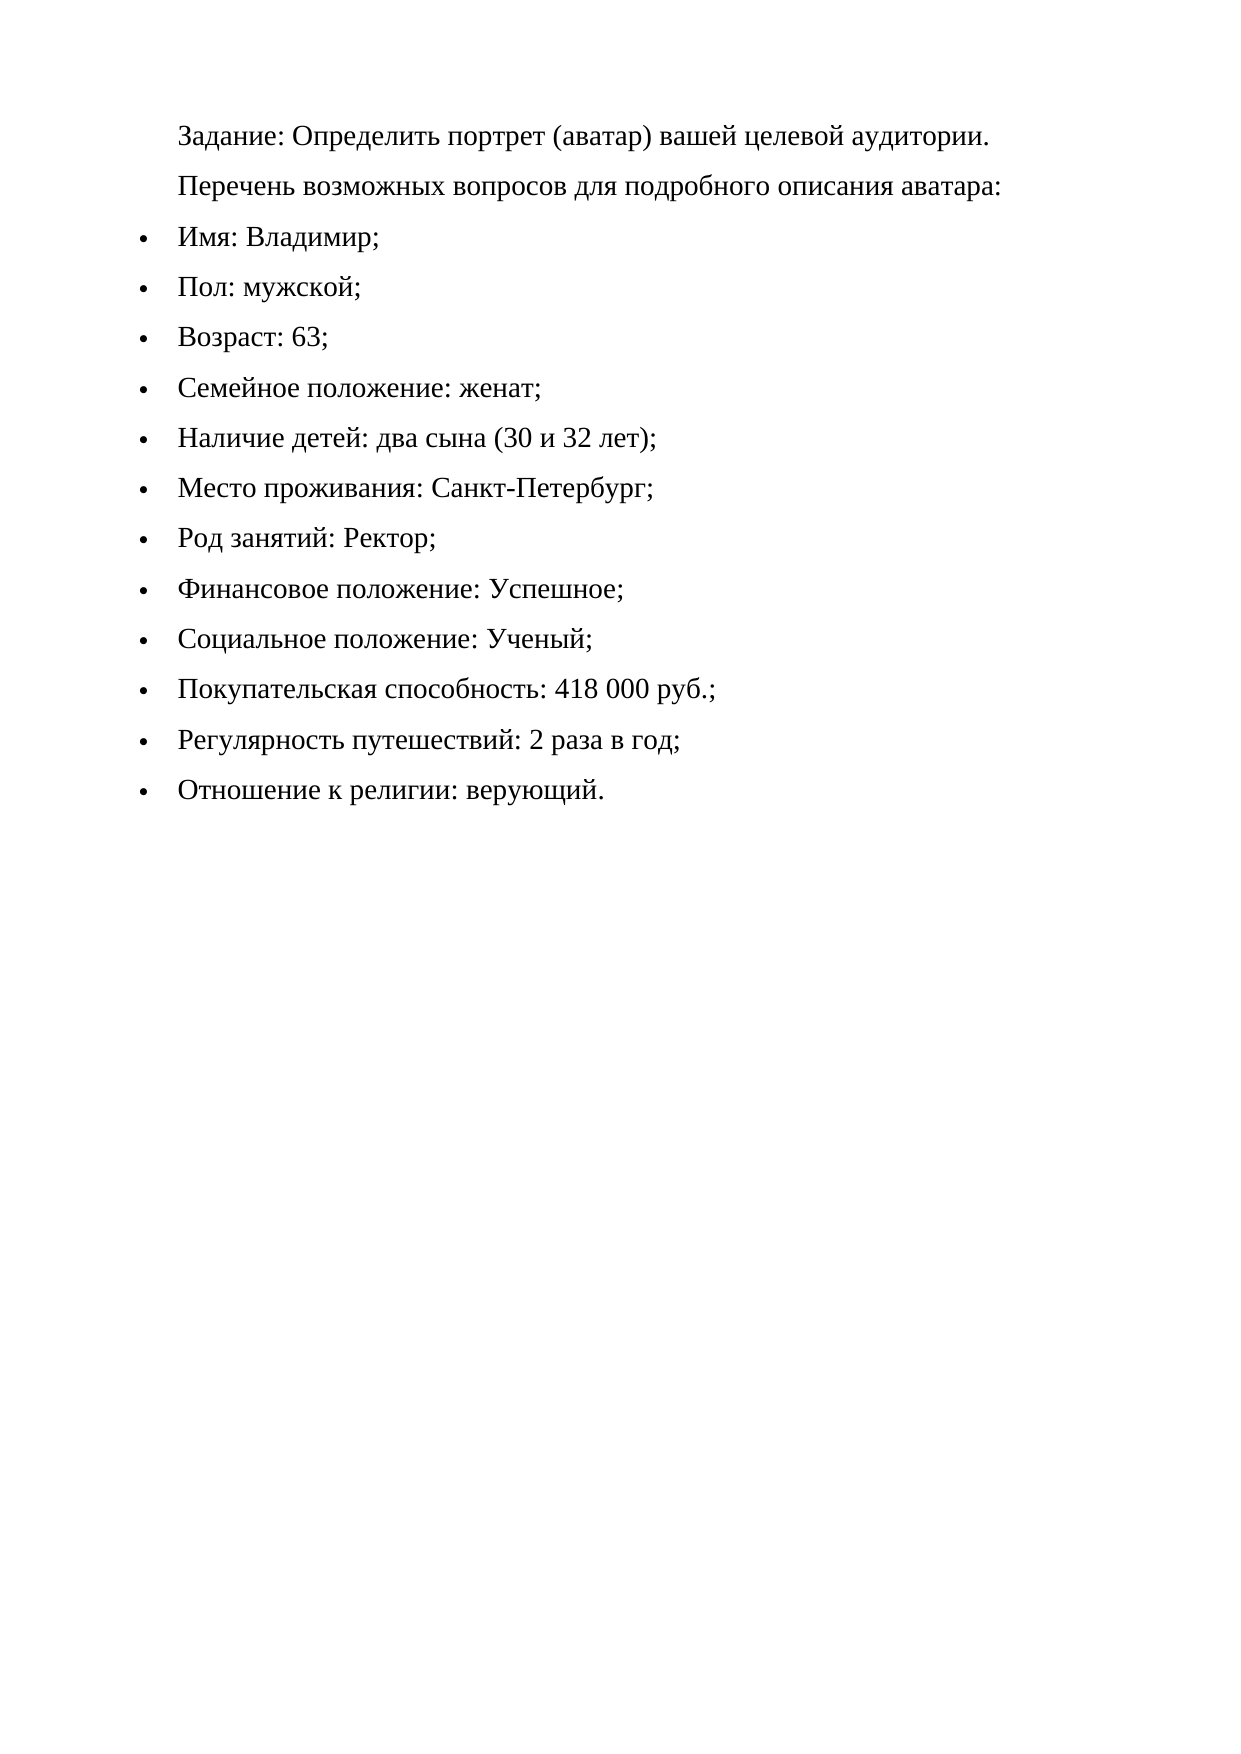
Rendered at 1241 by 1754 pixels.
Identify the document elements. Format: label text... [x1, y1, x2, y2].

text Задание: Определить портрет (аватар) вашей целевой аудитории. [177, 118, 1152, 152]
list Пол: мужской; [140, 269, 1152, 303]
list Социальное положение: Ученый; [140, 621, 1152, 655]
list Финансовое положение: Успешное; [140, 571, 1152, 604]
text Перечень возможных вопросов для подробного описания аватара: [177, 168, 1152, 202]
list Покупательская способность: 418 000 руб.; [140, 672, 1152, 705]
list Место проживания: Санкт-Петербург; [140, 470, 1152, 504]
list Семейное положение: женат; [140, 370, 1152, 403]
list Имя: Владимир; [140, 219, 1152, 252]
list Отношение к религии: верующий. [140, 772, 1152, 806]
list Возраст: 63; [140, 319, 1152, 353]
list Регулярность путешествий: 2 раза в год; [140, 722, 1152, 755]
list Род занятий: Ректор; [140, 521, 1152, 554]
list Наличие детей: два сына (30 и 32 лет); [140, 420, 1152, 453]
